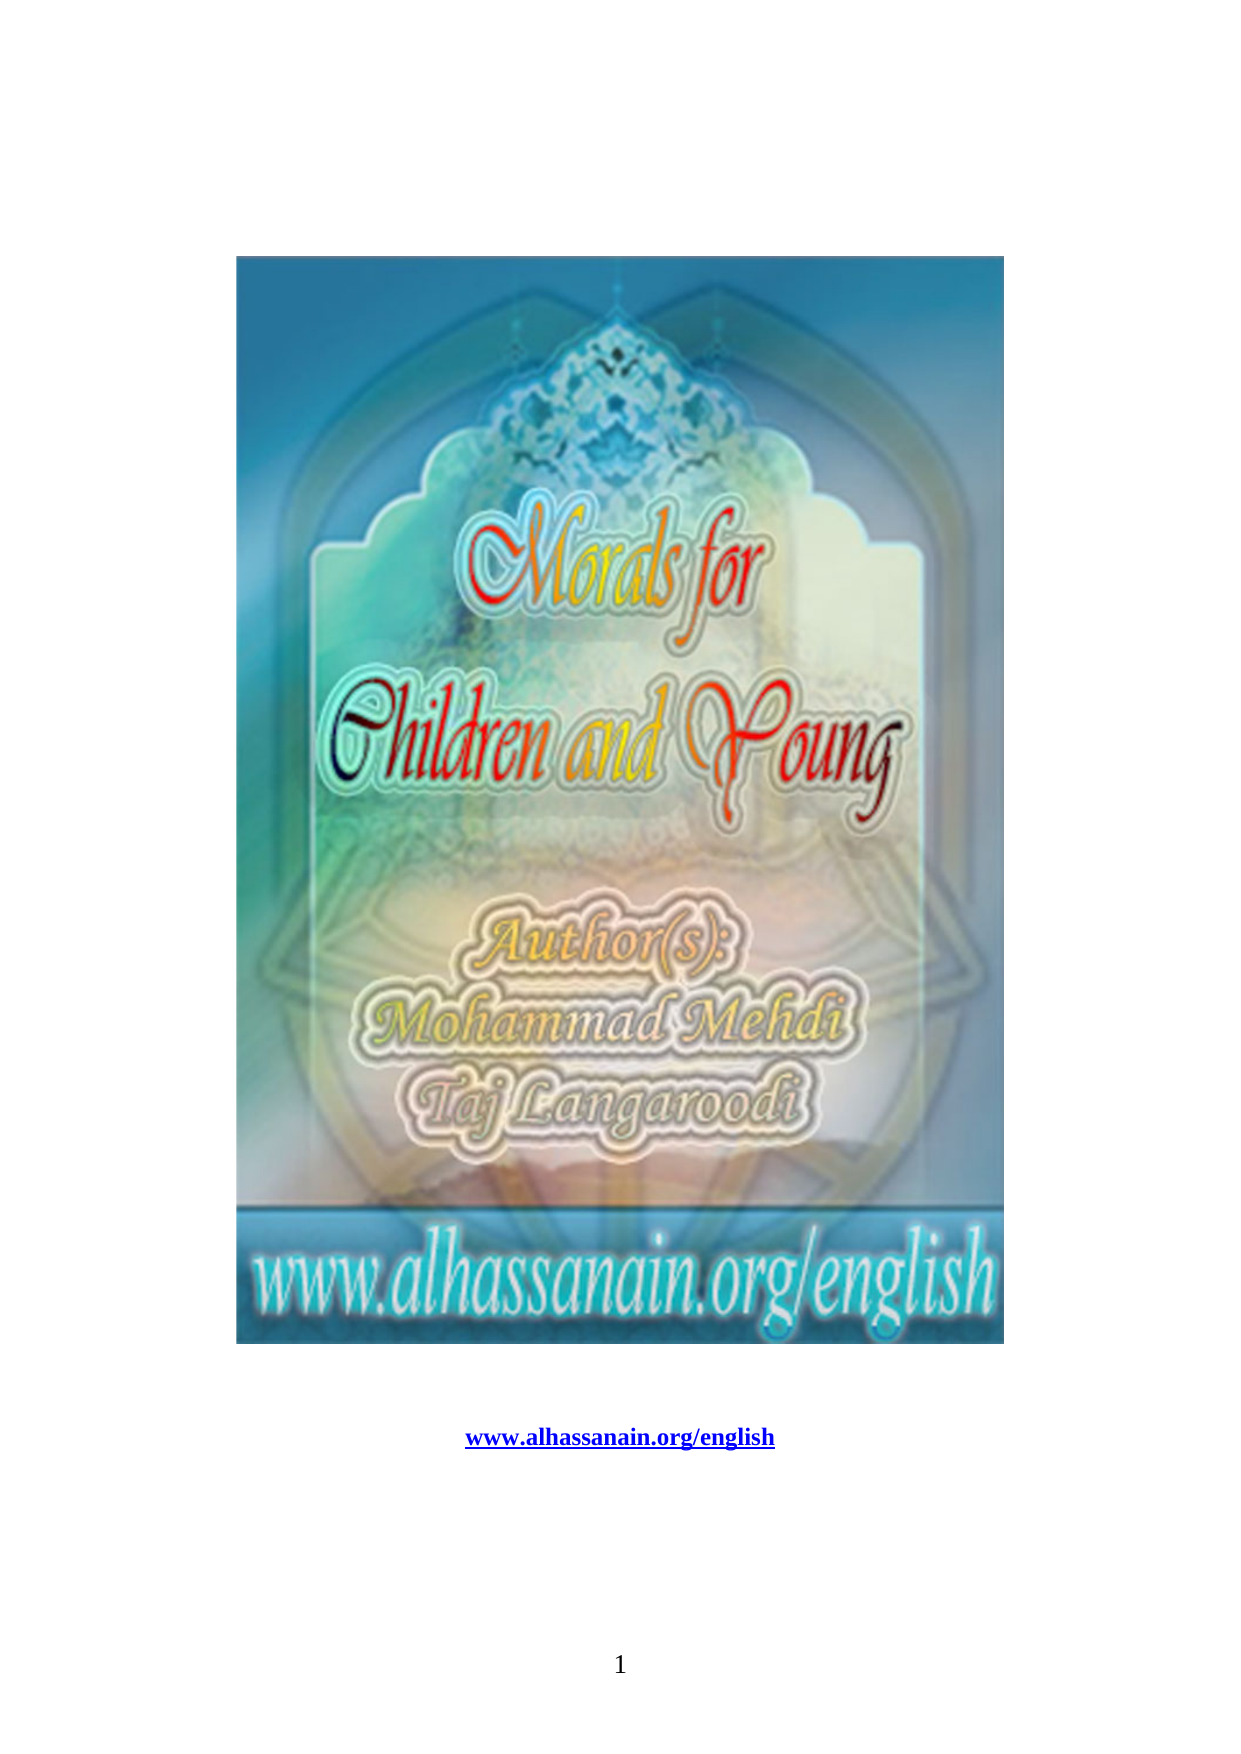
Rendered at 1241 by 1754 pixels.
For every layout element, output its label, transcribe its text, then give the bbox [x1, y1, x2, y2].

text www.alhassanain.org/english [236, 1422, 1004, 1451]
picture [236, 256, 1004, 1344]
